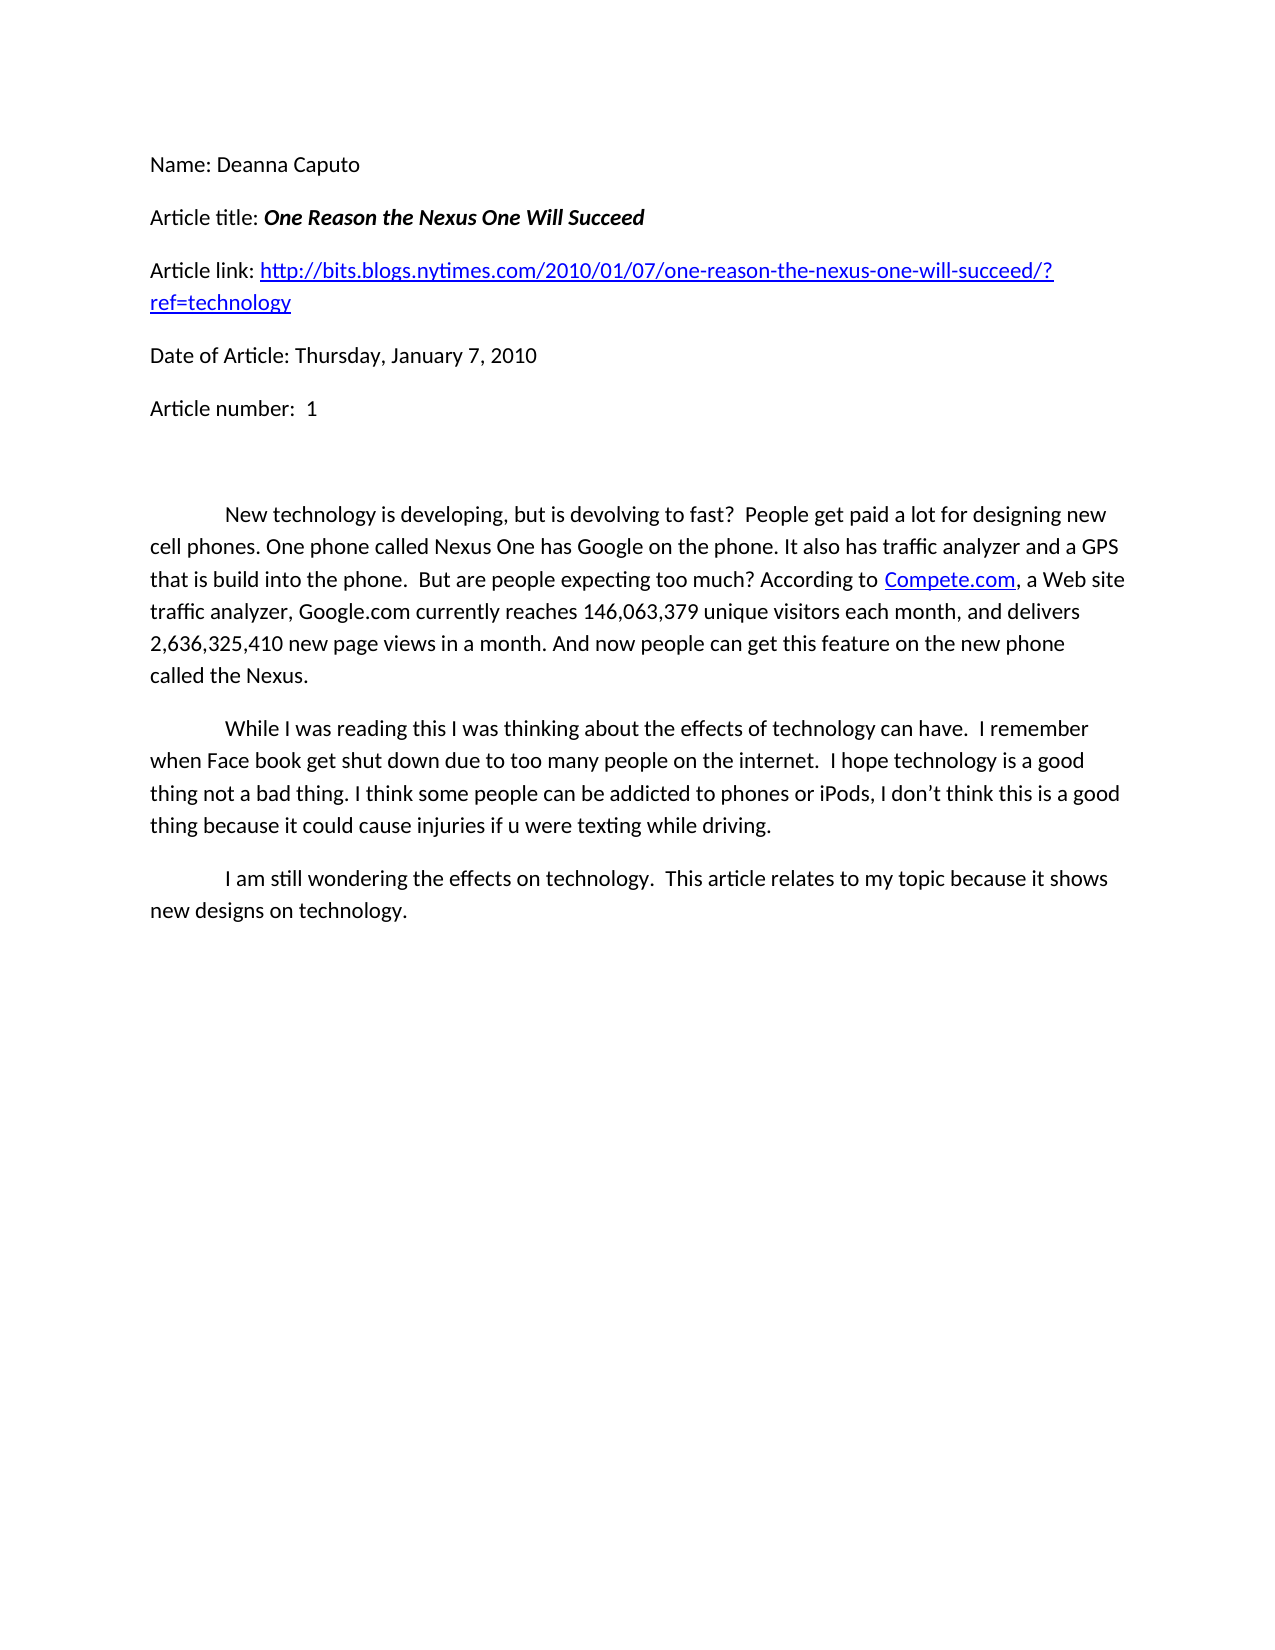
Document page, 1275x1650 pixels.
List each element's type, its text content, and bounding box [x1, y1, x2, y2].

text New technology is developing, but is devolving to fast? People get paid a lot for designing new cell phones. One phone called Nexus One has Google on the phone. It also has traffic analyzer and a GPS that is build into the phone. But are people expecting too much? According to Compete.com, a Web site traffic analyzer, Google.com currently reaches 146,063,379 unique visitors each month, and delivers 2,636,325,410 new page views in a month. And now people can get this feature on the new phone called the Nexus. [150, 500, 1125, 689]
text Name: Deanna Caputo [150, 150, 1125, 178]
text I am still wondering the effects on technology. This article relates to my topic because it shows new designs on technology. [150, 864, 1125, 924]
text Article link: http://bits.blogs.nytimes.com/2010/01/07/one-reason-the-nexus-one-will-succeed/?ref=technology [150, 256, 1125, 316]
text Article number: 1 [150, 394, 1125, 422]
text While I was reading this I was thinking about the effects of technology can have. I remember when Face book get shut down due to too many people on the internet. I hope technology is a good thing not a bad thing. I think some people can be addicted to phones or iPods, I don’t think this is a good thing because it could cause injuries if u were texting while driving. [150, 714, 1125, 839]
text Article title: One Reason the Nexus One Will Succeed [150, 203, 1125, 231]
text Date of Article: Thursday, January 7, 2010 [150, 341, 1125, 369]
